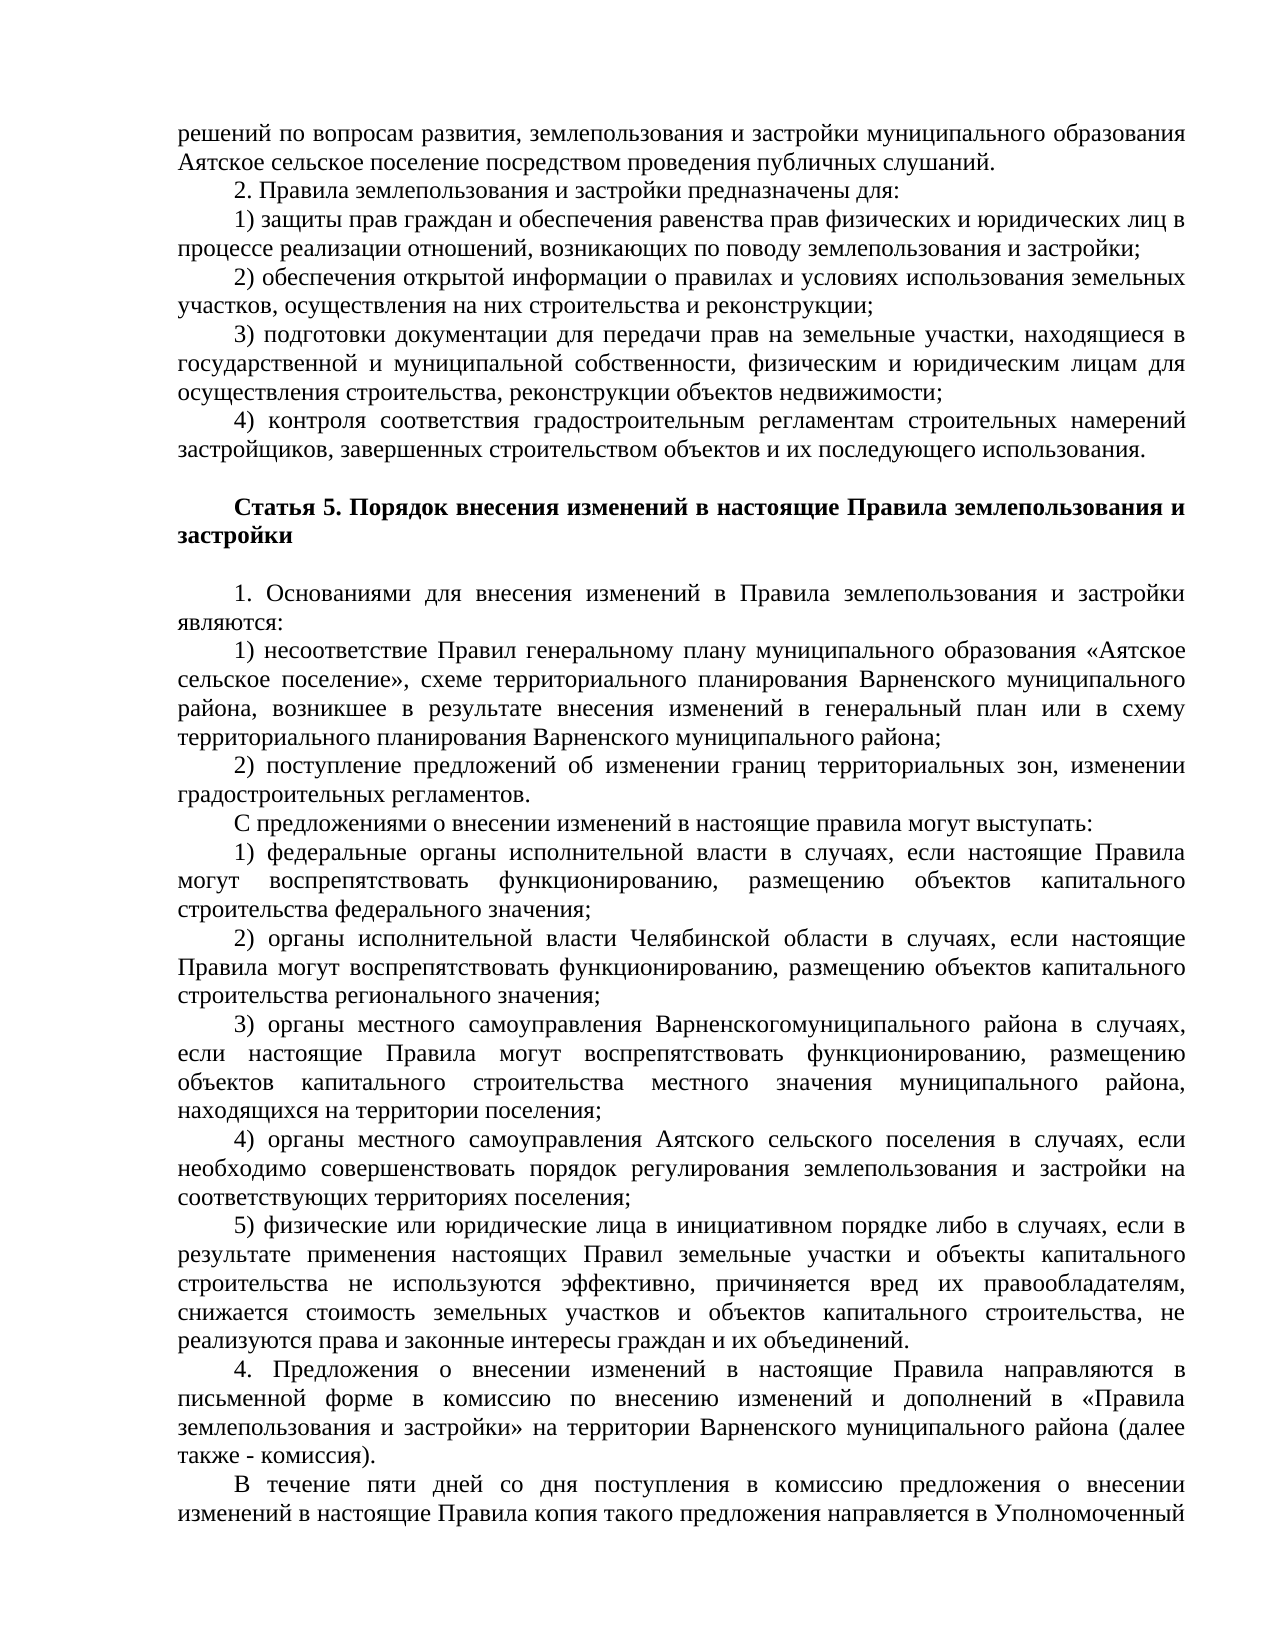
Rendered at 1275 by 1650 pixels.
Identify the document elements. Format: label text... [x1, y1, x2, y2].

text 2) органы исполнительной власти Челябинской области в случаях, если настоящие Правила могут воспрепятствовать функционированию, размещению объектов капитального строительства регионального значения; [177, 923, 1186, 1009]
text 2) поступление предложений об изменении границ территориальных зон, изменении градостроительных регламентов. [177, 751, 1186, 808]
text 3) подготовки документации для передачи прав на земельные участки, находящиеся в государственной и муниципальной собственности, физическим и юридическим лицам для осуществления строительства, реконструкции объектов недвижимости; [177, 319, 1186, 406]
text С предложениями о внесении изменений в настоящие правила могут выступать: [177, 808, 1186, 837]
text 4. Предложения о внесении изменений в настоящие Правила направляются в письменной форме в комиссию по внесению изменений и дополнений в «Правила землепользования и застройки» на территории Варненского муниципального района (далее также - комиссия). [177, 1354, 1186, 1469]
text 4) контроля соответствия градостроительным регламентам строительных намерений застройщиков, завершенных строительством объектов и их последующего использования. [177, 406, 1186, 463]
text 4) органы местного самоуправления Аятского сельского поселения в случаях, если необходимо совершенствовать порядок регулирования землепользования и застройки на соответствующих территориях поселения; [177, 1124, 1186, 1211]
text 3) органы местного самоуправления Варненскогомуниципального района в случаях, если настоящие Правила могут воспрепятствовать функционированию, размещению объектов капитального строительства местного значения муниципального района, находящихся на территории поселения; [177, 1009, 1186, 1124]
text 1. Основаниями для внесения изменений в Правила землепользования и застройки являются: [177, 578, 1186, 636]
text 1) защиты прав граждан и обеспечения равенства прав физических и юридических лиц в процессе реализации отношений, возникающих по поводу землепользования и застройки; [177, 204, 1186, 262]
text Статья 5. Порядок внесения изменений в настоящие Правила землепользования и застройки [177, 492, 1186, 549]
text 5) физические или юридические лица в инициативном порядке либо в случаях, если в результате применения настоящих Правил земельные участки и объекты капитального строительства не используются эффективно, причиняется вред их правообладателям, снижается стоимость земельных участков и объектов капитального строительства, не реализуются права и законные интересы граждан и их объединений. [177, 1211, 1186, 1354]
text 2) обеспечения открытой информации о правилах и условиях использования земельных участков, осуществления на них строительства и реконструкции; [177, 262, 1186, 319]
text 2. Правила землепользования и застройки предназначены для: [177, 176, 1186, 204]
text 1) несоответствие Правил генеральному плану муниципального образования «Аятское сельское поселение», схеме территориального планирования Варненского муниципального района, возникшее в результате внесения изменений в генеральный план или в схему территориального планирования Варненского муниципального района; [177, 636, 1186, 751]
text 1) федеральные органы исполнительной власти в случаях, если настоящие Правила могут воспрепятствовать функционированию, размещению объектов капитального строительства федерального значения; [177, 837, 1186, 923]
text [177, 118, 1186, 176]
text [177, 1469, 1186, 1527]
